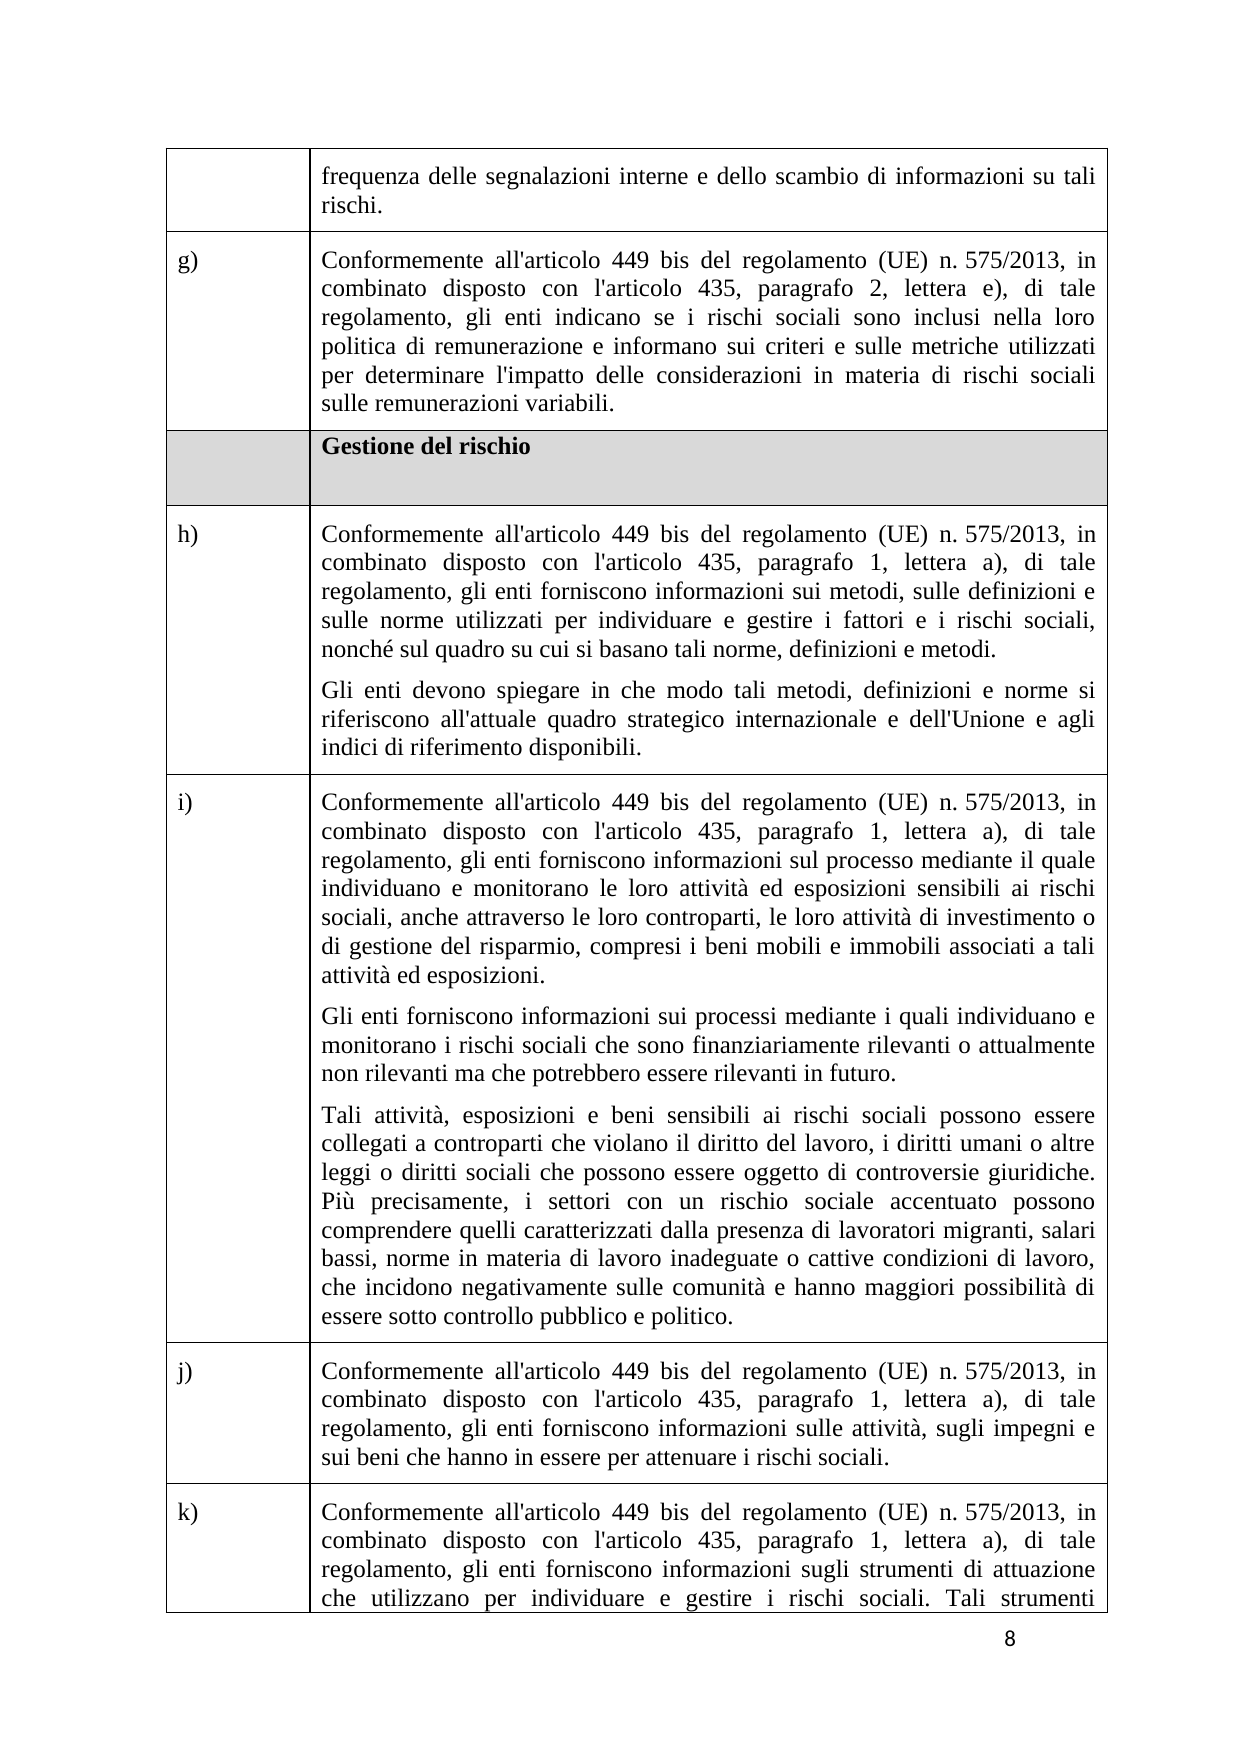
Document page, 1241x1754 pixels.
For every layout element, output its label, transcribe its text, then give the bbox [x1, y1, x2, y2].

table_cell Conformemente all'articolo 449 bis del regolamento (UE) n. 575/2013, in combinato disposto con l'articolo 435, paragrafo 1, lettera a), di tale regolamento, gli enti forniscono informazioni sul processo mediante il quale individuano e monitorano le loro attività ed esposizioni sensibili ai rischi sociali, anche attraverso le loro controparti, le loro attività di investimento o di gestione del risparmio, compresi i beni mobili e immobili associati a tali attività ed esposizioni. Gli enti forniscono informazioni sui processi mediante i quali individuano e monitorano i rischi sociali che sono finanziariamente rilevanti o attualmente non rilevanti ma che potrebbero essere rilevanti in futuro. Tali attività, esposizioni e beni sensibili ai rischi sociali possono essere collegati a controparti che violano il diritto del lavoro, i diritti umani o altre leggi o diritti sociali che possono essere oggetto di controversie giuridiche. Più precisamente, i settori con un rischio sociale accentuato possono comprendere quelli caratterizzati dalla presenza di lavoratori migranti, salari bassi, norme in materia di lavoro inadeguate o cattive condizioni di lavoro, che incidono negativamente sulle comunità e hanno maggiori possibilità di essere sotto controllo pubblico e politico. [311, 775, 1107, 1342]
table_cell g) [167, 232, 309, 430]
table_cell k) [167, 1484, 309, 1612]
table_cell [311, 1484, 1107, 1612]
table_cell Gestione del rischio [311, 431, 1107, 505]
table_cell i) [167, 775, 309, 1342]
table_cell f) [167, 149, 309, 231]
table_cell [167, 431, 309, 505]
table_cell j) [167, 1343, 309, 1483]
table_cell Conformemente all'articolo 449 bis del regolamento (UE) n. 575/2013, in combinato disposto con l'articolo 435, paragrafo 1, lettera a), di tale regolamento, gli enti forniscono informazioni sui metodi, sulle definizioni e sulle norme utilizzati per individuare e gestire i fattori e i rischi sociali, nonché sul quadro su cui si basano tali norme, definizioni e metodi. Gli enti devono spiegare in che modo tali metodi, definizioni e norme si riferiscono all'attuale quadro strategico internazionale e dell'Unione e agli indici di riferimento disponibili. [311, 506, 1107, 774]
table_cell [311, 149, 1107, 231]
table_cell Conformemente all'articolo 449 bis del regolamento (UE) n. 575/2013, in combinato disposto con l'articolo 435, paragrafo 2, lettera e), di tale regolamento, gli enti indicano se i rischi sociali sono inclusi nella loro politica di remunerazione e informano sui criteri e sulle metriche utilizzati per determinare l'impatto delle considerazioni in materia di rischi sociali sulle remunerazioni variabili. [311, 232, 1107, 430]
table_cell h) [167, 506, 309, 774]
table_cell Conformemente all'articolo 449 bis del regolamento (UE) n. 575/2013, in combinato disposto con l'articolo 435, paragrafo 1, lettera a), di tale regolamento, gli enti forniscono informazioni sulle attività, sugli impegni e sui beni che hanno in essere per attenuare i rischi sociali. [311, 1343, 1107, 1483]
